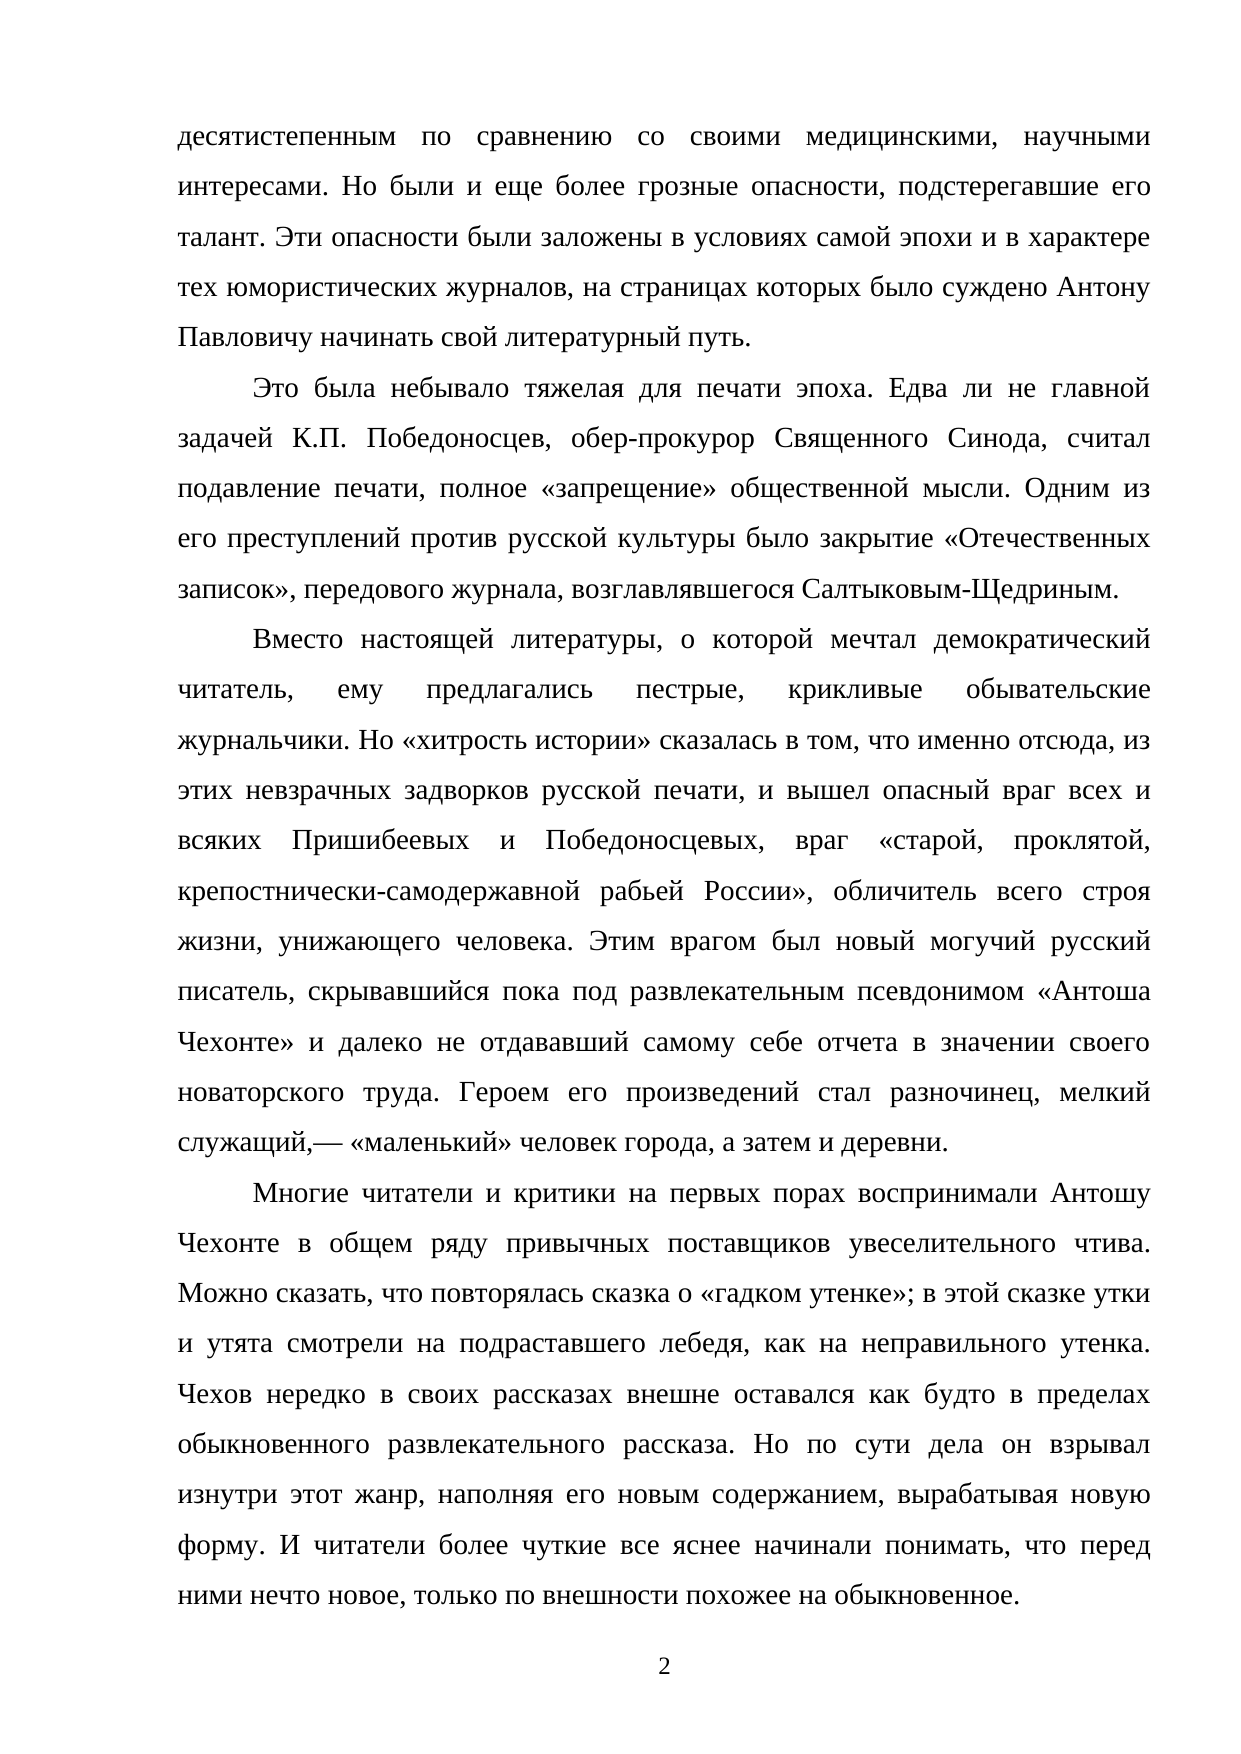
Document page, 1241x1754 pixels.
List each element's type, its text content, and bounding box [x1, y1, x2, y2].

text Многие читатели и критики на первых порах воспринимали Антошу Чехонте в общем ряду привычных поставщиков увеселительного чтива. Можно сказать, что повторялась сказка о «гадком утенке»; в этой сказке утки и утята смотрели на подраставшего лебедя, как на неправильного утенка. Чехов нередко в своих рассказах внешне оставался как будто в пределах обыкновенного развлекательного рассказа. Но по сути дела он взрывал изнутри этот жанр, наполняя его новым содержанием, вырабатывая новую форму. И читатели более чуткие все яснее начинали понимать, что перед ними нечто новое, только по внешности похожее на обыкновенное. [177, 1175, 1152, 1611]
text Это была небывало тяжелая для печати эпоха. Едва ли не главной задачей К.П. Победоносцев, обер-прокурор Священного Синода, считал подавление печати, полное «запрещение» общественной мысли. Одним из его преступлений против русской культуры было закрытие «Отечественных записок», передового журнала, возглавлявшегося Салтыковым-Щедриным. [177, 370, 1152, 604]
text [177, 118, 1152, 353]
text Вместо настоящей литературы, о которой мечтал демократический читатель, ему предлагались пестрые, крикливые обывательские журнальчики. Но «хитрость истории» сказалась в том, что именно отсюда, из этих невзрачных задворков русской печати, и вышел опасный враг всех и всяких Пришибеевых и Победоносцевых, враг «старой, проклятой, крепостнически-самодержавной рабьей России», обличитель всего строя жизни, унижающего человека. Этим врагом был новый могучий русский писатель, скрывавшийся пока под развлекательным псевдонимом «Антоша Чехонте» и далеко не отдававший самому себе отчета в значении своего новаторского труда. Героем его произведений стал разночинец, мелкий служащий,— «маленький» человек города, а затем и деревни. [177, 621, 1152, 1158]
